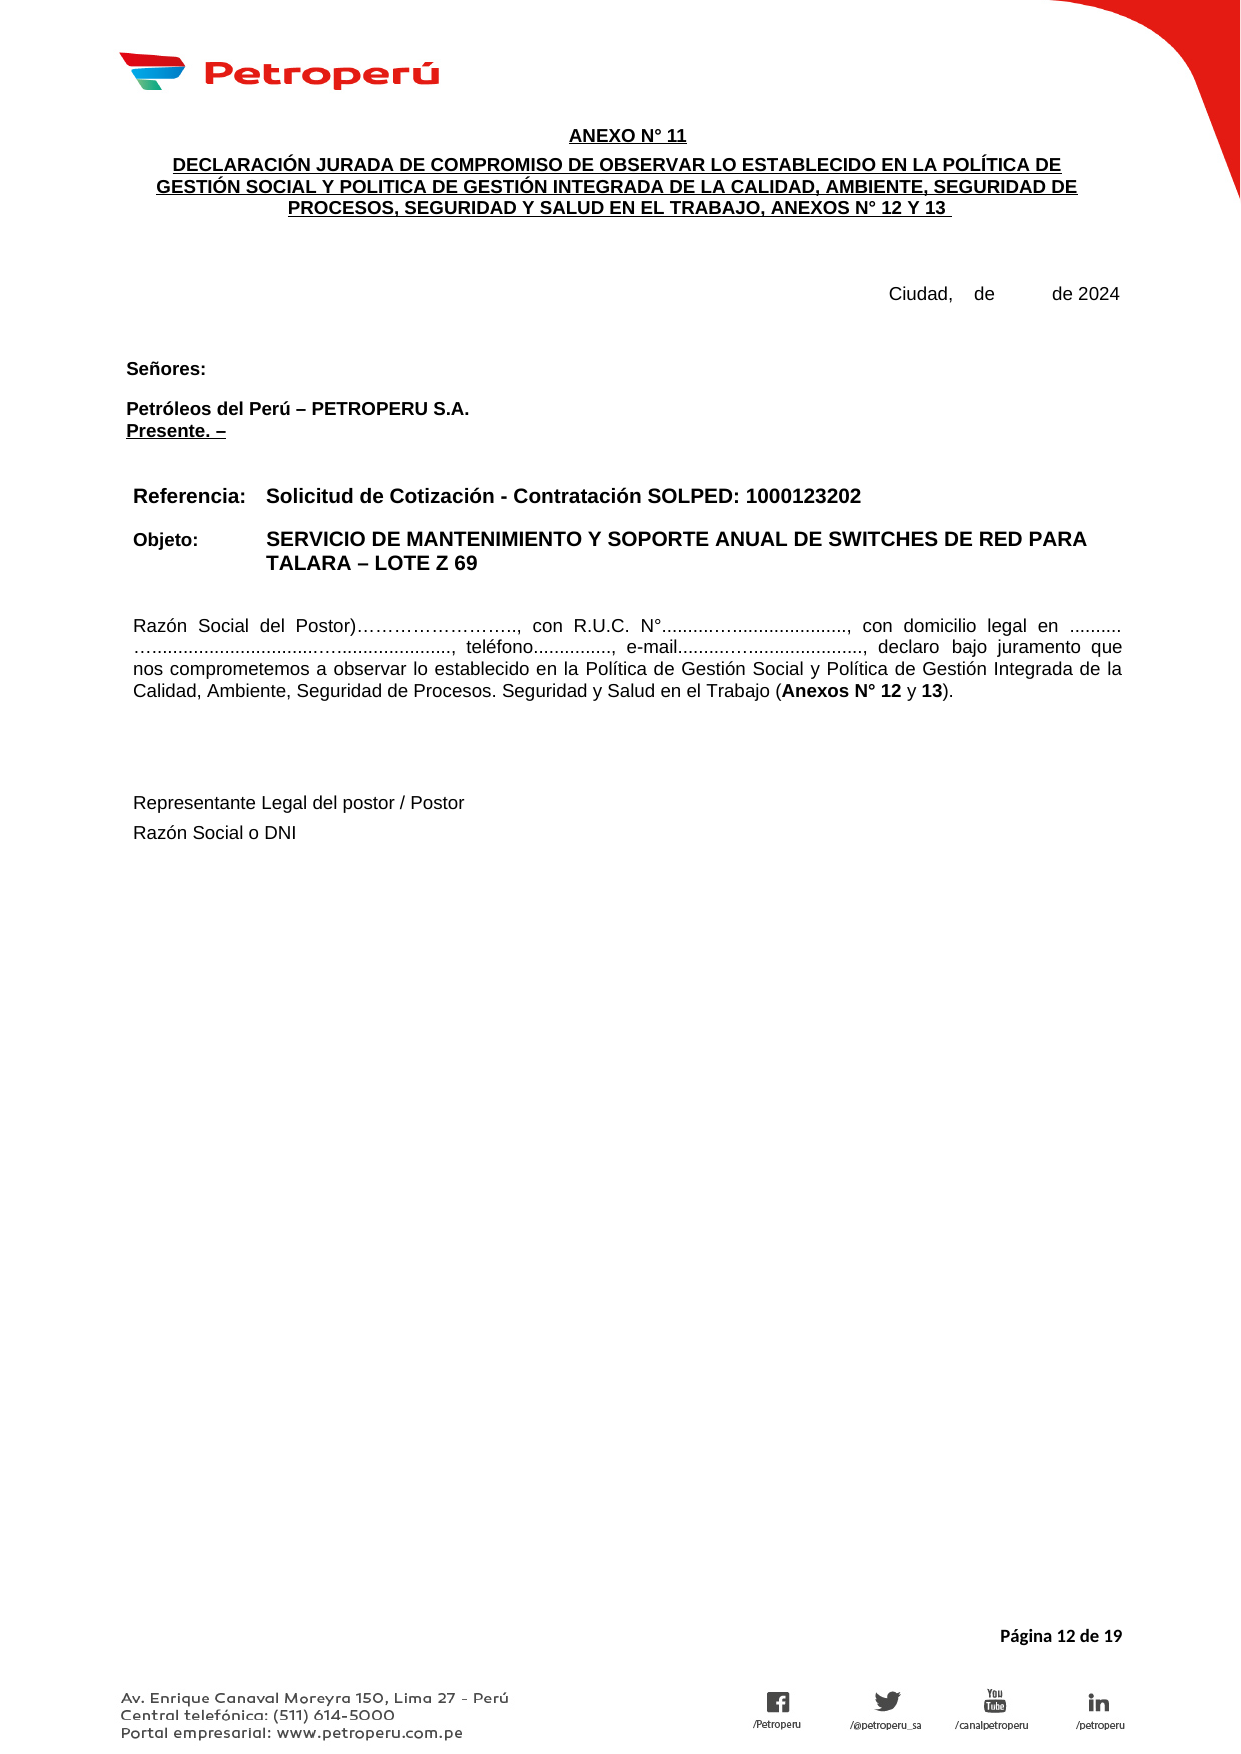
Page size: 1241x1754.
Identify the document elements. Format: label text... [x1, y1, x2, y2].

text DECLARACIÓN JURADA DE COMPROMISO DE OBSERVAR LO ESTABLECIDO EN LA POLÍTICA DE GESTIÓN SOCIAL Y POLITICA DE GESTIÓN INTEGRADA DE LA CALIDAD, AMBIENTE, SEGURIDAD DE PROCESOS, SEGURIDAD Y SALUD EN EL TRABAJO, ANEXOS N° 12 Y 13 [133, 154, 1101, 219]
text Ciudad, de de 2024 [724, 283, 1120, 304]
text Petróleos del Perú – PETROPERU S.A. [126, 398, 1120, 420]
picture [1, 0, 1241, 209]
text Señores: [126, 358, 1120, 380]
text Razón Social del Postor)…………………….., con R.U.C. N°..........…......................, con domicilio legal en ..........…................................…......................, teléfono..............., e-mail..........…......................, declaro bajo juramento que nos comprometemos a observar lo establecido en la Política de Gestión Social y Política de Gestión Integrada de la Calidad, Ambiente, Seguridad de Procesos. Seguridad y Salud en el Trabajo (Anexos N° 12 y 13). [133, 615, 1122, 701]
text Objeto: SERVICIO DE MANTENIMIENTO Y SOPORTE ANUAL DE SWITCHES DE RED PARA TALARA – LOTE Z 69 [133, 527, 1107, 575]
text Presente. – [126, 420, 1120, 441]
text ANEXO N° 11 [133, 124, 1122, 146]
text Representante Legal del postor / Postor [133, 792, 1122, 814]
text Referencia: Solicitud de Cotización - Contratación SOLPED: 1000123202 [133, 484, 1122, 508]
picture [2, 1680, 1241, 1754]
text Razón Social o DNI [133, 822, 1122, 843]
